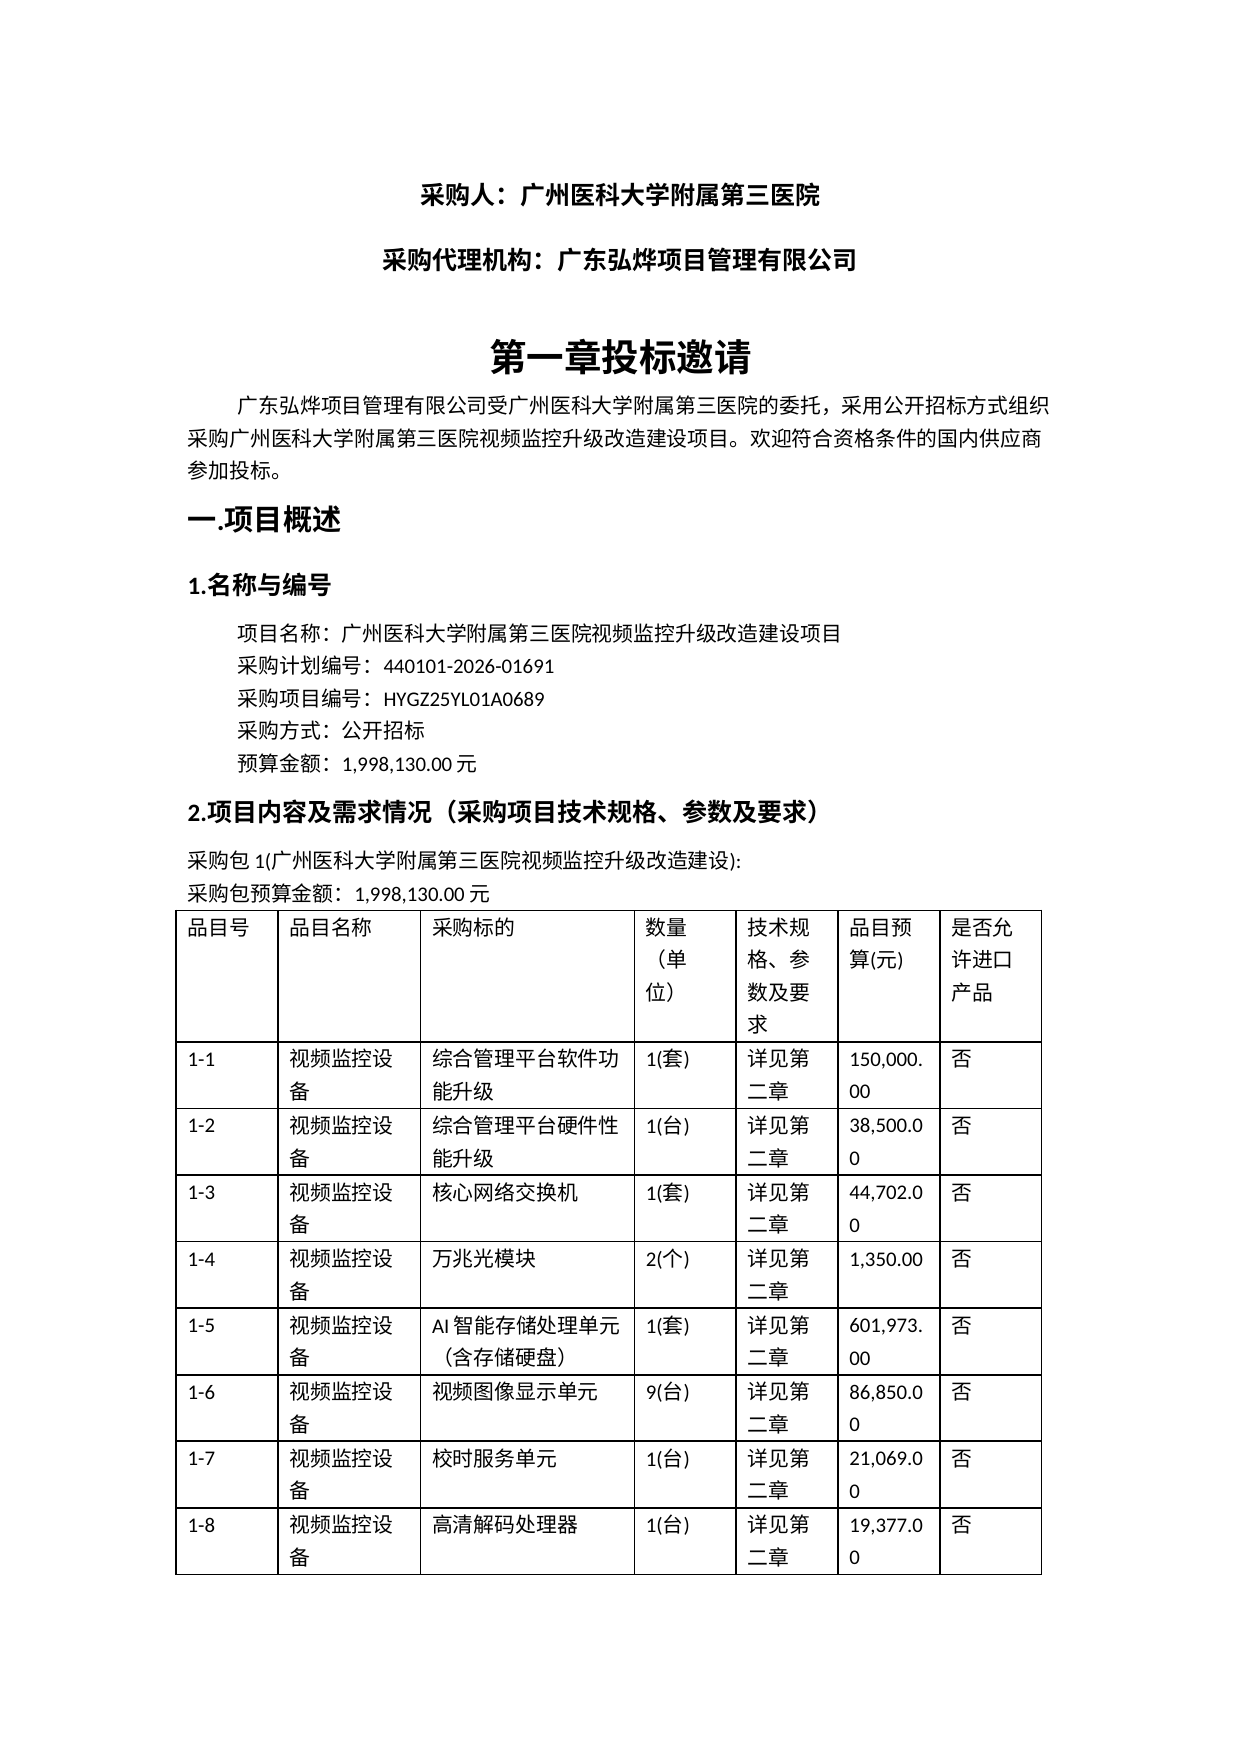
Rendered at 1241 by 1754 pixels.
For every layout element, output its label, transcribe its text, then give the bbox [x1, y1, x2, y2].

text 广东弘烨项目管理有限公司受广州医科大学附属第三医院的委托，采用公开招标方式组织采购广州医科大学附属第三医院视频监控升级改造建设项目。欢迎符合资格条件的国内供应商参加投标。 [187, 389, 1053, 487]
table_cell 否 [941, 1043, 1041, 1108]
table_cell 视频监控设备 [279, 1376, 420, 1440]
text 采购方式：公开招标 [187, 714, 1053, 747]
table_cell 1-1 [177, 1043, 277, 1108]
table_cell AI智能存储处理单元（含存储硬盘） [421, 1309, 634, 1374]
table_header 品目名称 [279, 911, 420, 1041]
table_cell 视频监控设备 [279, 1109, 420, 1174]
table_cell 校时服务单元 [421, 1442, 634, 1507]
text 第一章投标邀请 [187, 324, 1053, 389]
table_header 数量（单位） [635, 911, 735, 1041]
text 采购代理机构：广东弘烨项目管理有限公司 [187, 227, 1053, 292]
table_cell 综合管理平台硬件性能升级 [421, 1109, 634, 1174]
table_cell 86,850.00 [839, 1376, 939, 1440]
table_cell 视频监控设备 [279, 1242, 420, 1307]
table_cell 详见第二章 [737, 1242, 837, 1307]
table_cell 高清解码处理器 [421, 1509, 634, 1573]
table_header 品目预算(元) [839, 911, 939, 1041]
table_cell 1(台) [635, 1109, 735, 1174]
table_header 是否允许进口产品 [941, 911, 1041, 1041]
table_cell 详见第二章 [737, 1309, 837, 1374]
table_cell 否 [941, 1509, 1041, 1573]
text 采购人：广州医科大学附属第三医院 [187, 162, 1053, 227]
table_cell 1-8 [177, 1509, 277, 1573]
table_cell 9(台) [635, 1376, 735, 1440]
table_cell 1(套) [635, 1043, 735, 1108]
table_cell 601,973.00 [839, 1309, 939, 1374]
table_cell 视频监控设备 [279, 1176, 420, 1241]
text 采购包预算金额：1,998,130.00元 [187, 877, 1053, 909]
table_cell 万兆光模块 [421, 1242, 634, 1307]
table_cell 视频监控设备 [279, 1043, 420, 1108]
table_cell 19,377.00 [839, 1509, 939, 1573]
table_cell 1-6 [177, 1376, 277, 1440]
table_header 采购标的 [421, 911, 634, 1041]
table_cell 否 [941, 1376, 1041, 1440]
table_cell 1-4 [177, 1242, 277, 1307]
table_cell 否 [941, 1442, 1041, 1507]
text 项目名称：广州医科大学附属第三医院视频监控升级改造建设项目 [187, 617, 1053, 649]
text 2.项目内容及需求情况（采购项目技术规格、参数及要求） [187, 779, 1053, 844]
table_cell 详见第二章 [737, 1109, 837, 1174]
table_cell 视频图像显示单元 [421, 1376, 634, 1440]
table_cell 1-7 [177, 1442, 277, 1507]
text 一.项目概述 [187, 487, 1053, 552]
table_cell 否 [941, 1109, 1041, 1174]
table_cell 1(台) [635, 1442, 735, 1507]
table_header 技术规格、参数及要求 [737, 911, 837, 1041]
text 采购包1(广州医科大学附属第三医院视频监控升级改造建设): [187, 844, 1053, 877]
text 采购项目编号：HYGZ25YL01A0689 [187, 682, 1053, 714]
table_cell 2(个) [635, 1242, 735, 1307]
table_cell 1,350.00 [839, 1242, 939, 1307]
table_cell 视频监控设备 [279, 1442, 420, 1507]
table_cell 视频监控设备 [279, 1309, 420, 1374]
table_cell 1(套) [635, 1176, 735, 1241]
table_cell 否 [941, 1309, 1041, 1374]
table_header 品目号 [177, 911, 277, 1041]
table_cell 详见第二章 [737, 1509, 837, 1573]
table_cell 核心网络交换机 [421, 1176, 634, 1241]
table_cell 21,069.00 [839, 1442, 939, 1507]
table_cell 综合管理平台软件功能升级 [421, 1043, 634, 1108]
table_cell 详见第二章 [737, 1442, 837, 1507]
text 1.名称与编号 [187, 552, 1053, 617]
text 采购计划编号：440101-2026-01691 [187, 649, 1053, 682]
table_cell 否 [941, 1242, 1041, 1307]
table_cell 44,702.00 [839, 1176, 939, 1241]
table_cell 1(套) [635, 1309, 735, 1374]
table_cell 详见第二章 [737, 1376, 837, 1440]
table_cell 38,500.00 [839, 1109, 939, 1174]
table_cell 150,000.00 [839, 1043, 939, 1108]
text 预算金额：1,998,130.00元 [187, 747, 1053, 779]
table_cell 1-3 [177, 1176, 277, 1241]
table_cell 1-2 [177, 1109, 277, 1174]
table_cell 视频监控设备 [279, 1509, 420, 1573]
table_cell 1-5 [177, 1309, 277, 1374]
table_cell 详见第二章 [737, 1176, 837, 1241]
table_cell 否 [941, 1176, 1041, 1241]
table_cell 详见第二章 [737, 1043, 837, 1108]
table_cell 1(台) [635, 1509, 735, 1573]
